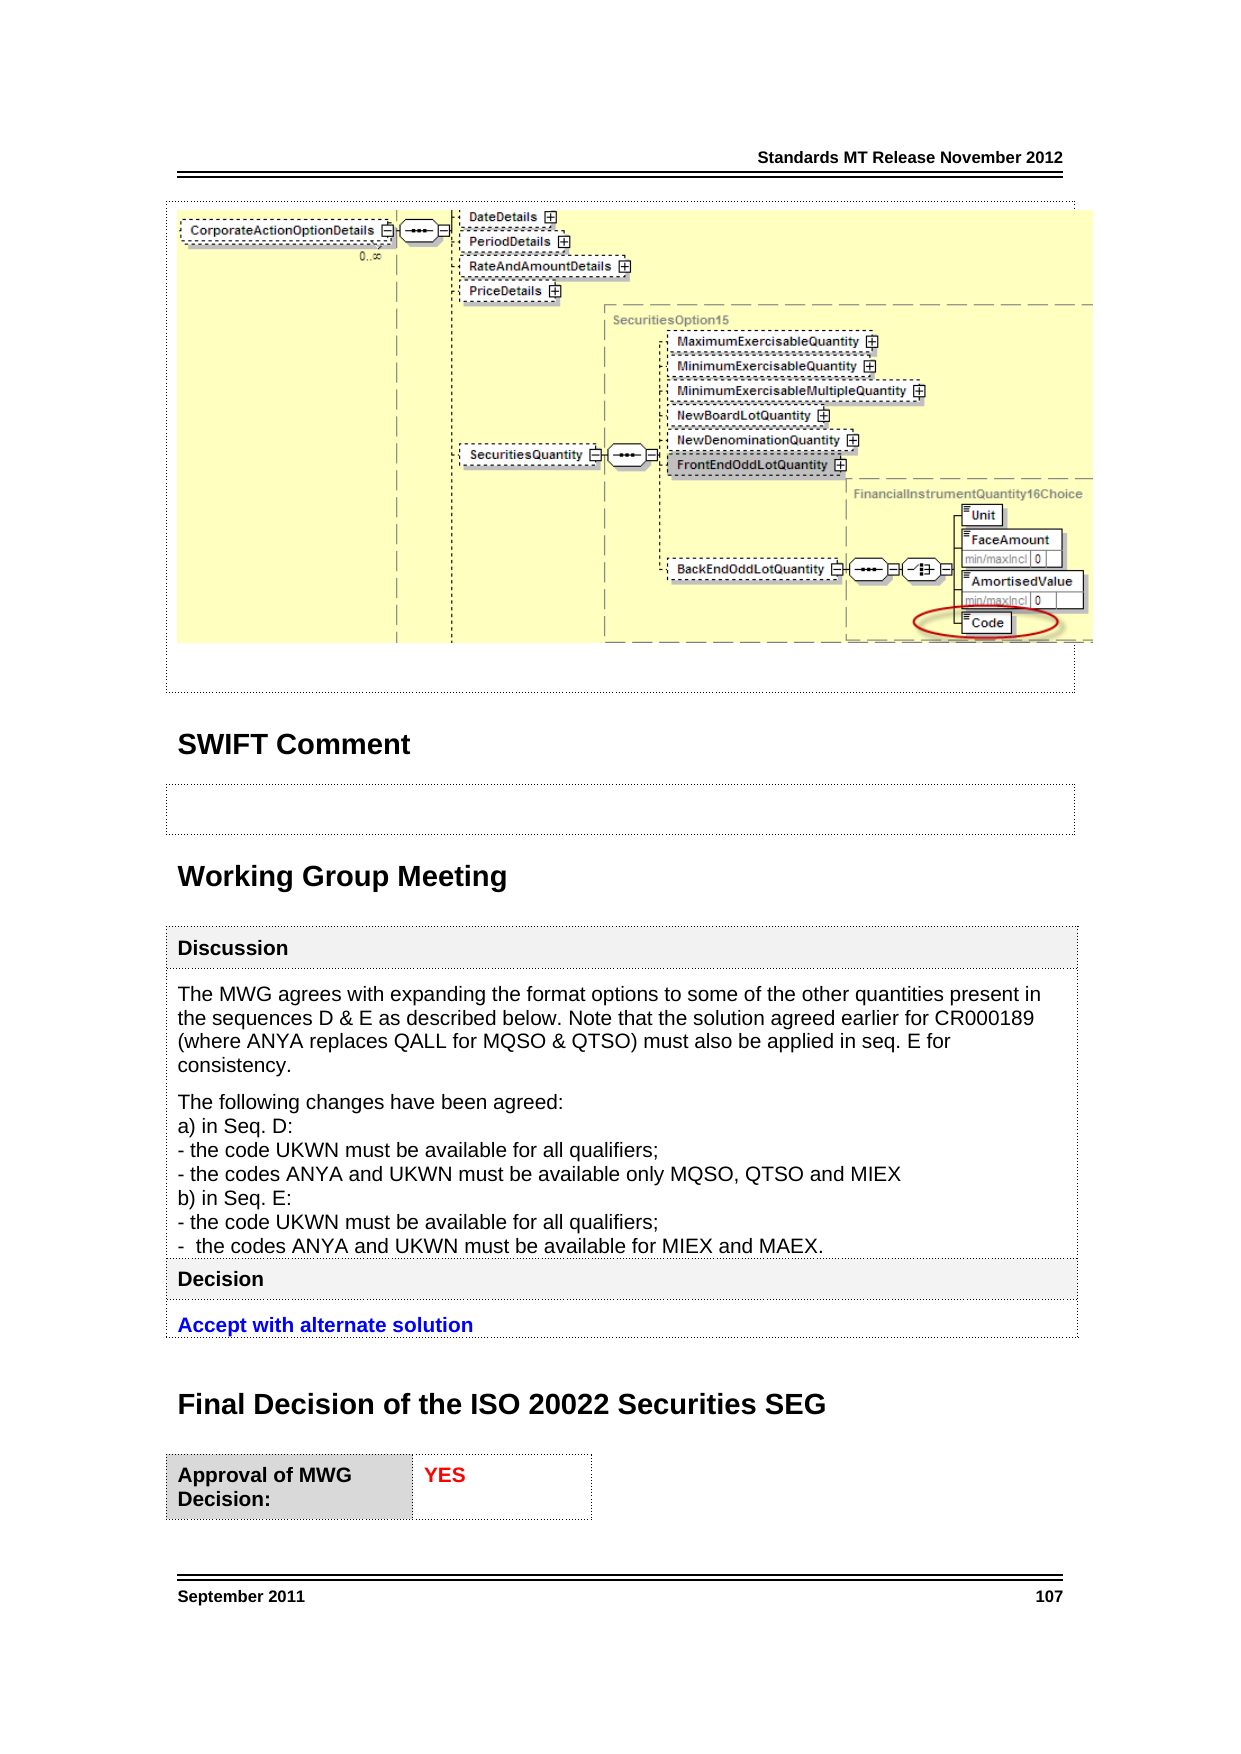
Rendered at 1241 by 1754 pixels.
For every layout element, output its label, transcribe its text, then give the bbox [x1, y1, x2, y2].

table_header Discussion [166, 926, 1078, 968]
text SWIFT Comment [177, 727, 1092, 760]
text Final Decision of the ISO 20022 Securities SEG [177, 1387, 1092, 1420]
table_cell Accept with alternate solution [166, 1299, 1078, 1337]
table_header [166, 784, 1074, 834]
picture [177, 210, 1093, 643]
table_cell The MWG agrees with expanding the format options to some of the other quantities present in the sequences D & E as described below. Note that the solution agreed earlier for CR000189 (where ANYA replaces QALL for MQSO & QTSO) must also be applied in seq. E for consistency. The following changes have been agreed: a) in Seq. D: - the code UKWN must be available for all qualifiers; - the codes ANYA and UKWN must be available only MQSO, QTSO and MIEX b) in Seq. E: - the code UKWN must be available for all qualifiers; - the codes ANYA and UKWN must be available for MIEX and MAEX. [166, 968, 1078, 1257]
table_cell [166, 201, 1074, 692]
table_header Approval of MWG Decision: [166, 1454, 413, 1519]
table_header YES [413, 1454, 591, 1519]
text Working Group Meeting [177, 859, 1092, 893]
table_cell Decision [166, 1258, 1078, 1299]
